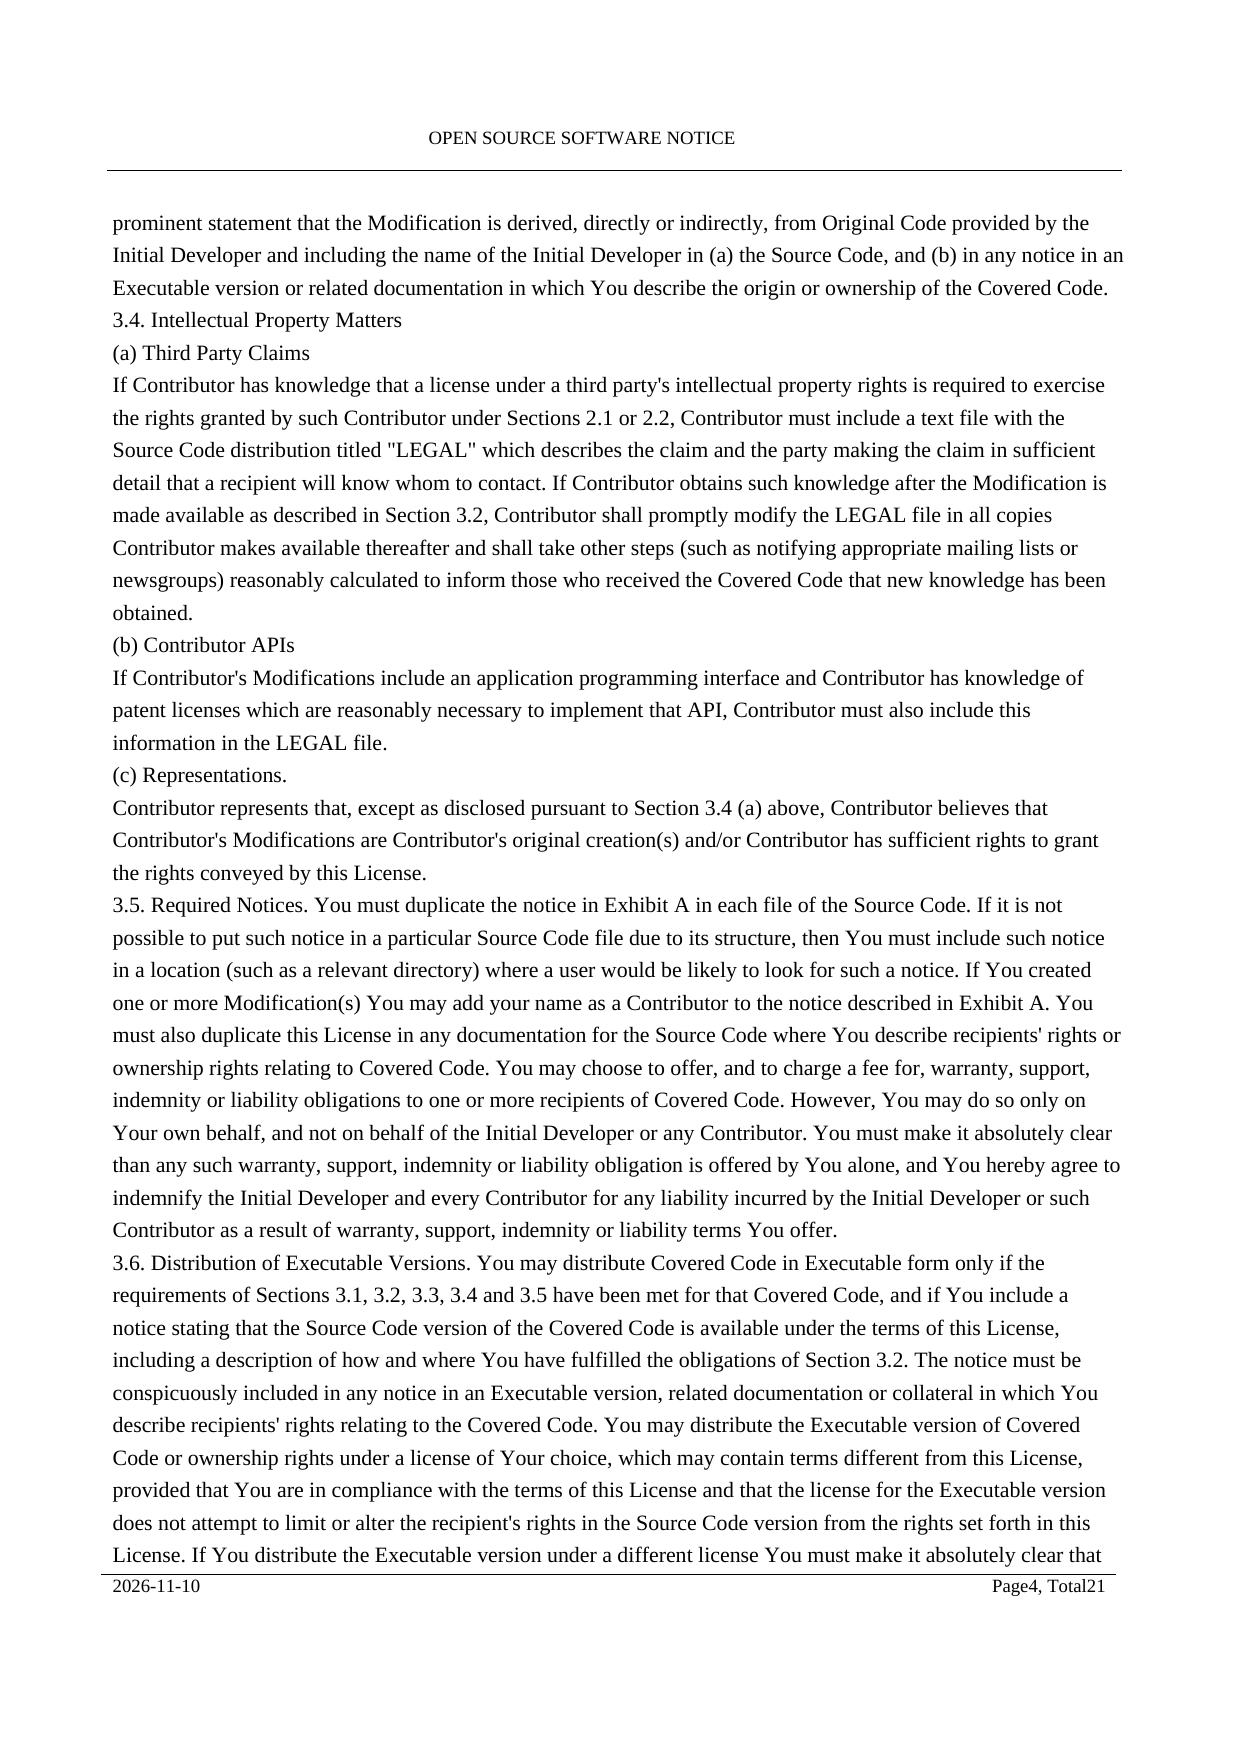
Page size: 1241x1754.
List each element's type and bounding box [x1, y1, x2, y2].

text [112, 206, 1128, 1571]
